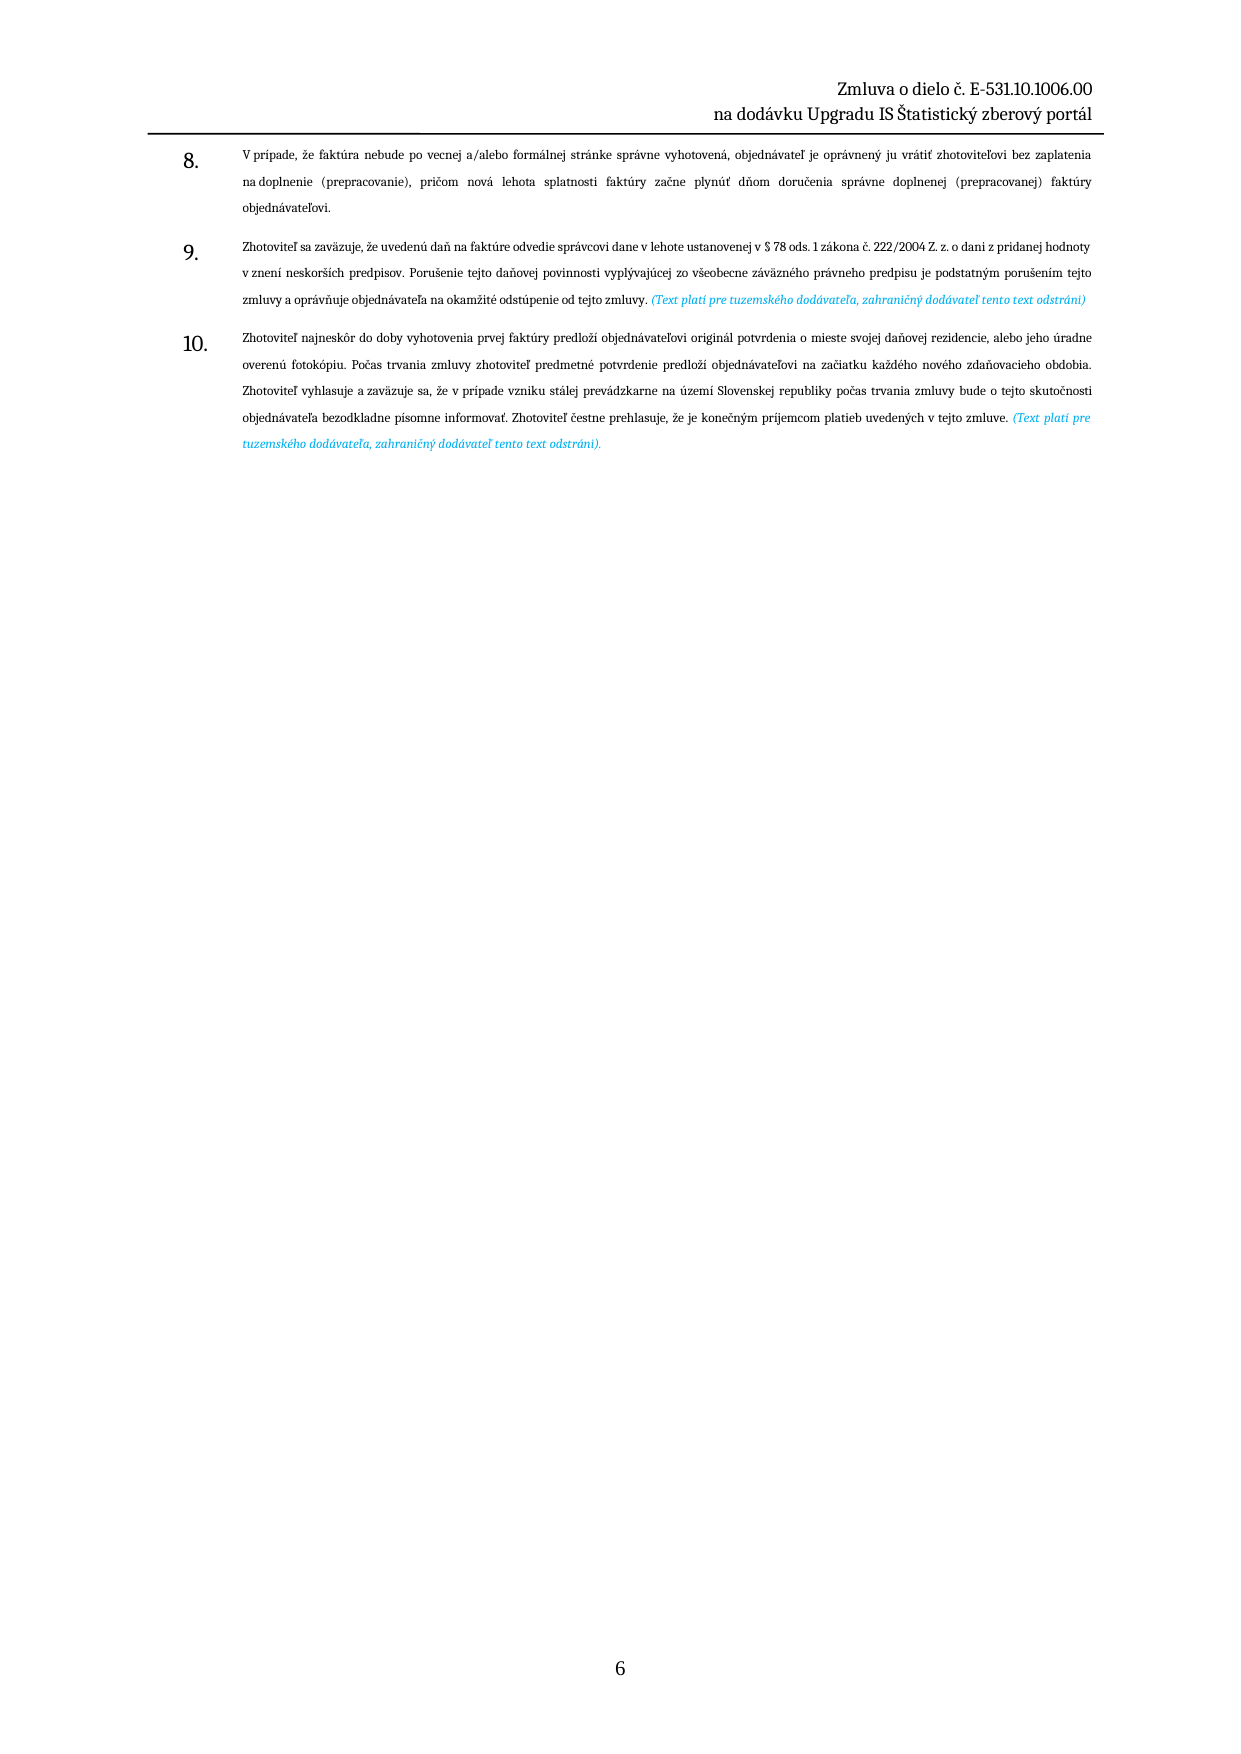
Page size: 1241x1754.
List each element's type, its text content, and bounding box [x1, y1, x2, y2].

subtitle Zhotoviteľ sa zaväzuje, že uvedenú daň na faktúre odvedie správcovi dane v lehote ustanovenej v § 78 ods. 1 zákona č. 222/2004 Z. z. o dani z pridanej hodnoty v znení neskorších predpisov. Porušenie tejto daňovej povinnosti vyplývajúcej zo všeobecne záväzného právneho predpisu je podstatným porušením tejto zmluvy a oprávňuje objednávateľa na okamžité odstúpenie od tejto zmluvy. (Text platí pre tuzemského dodávateľa, zahraničný dodávateľ tento text odstráni) [183, 239, 1092, 318]
picture [1013, 413, 1025, 424]
subtitle V prípade, že faktúra nebude po vecnej a/alebo formálnej stránke správne vyhotovená, objednávateľ je oprávnený ju vrátiť zhotoviteľovi bez zaplatenia na doplnenie (prepracovanie), pričom nová lehota splatnosti faktúry začne plynúť dňom doručenia správne doplnenej (prepracovanej) faktúry objednávateľovi. [183, 148, 1092, 227]
subtitle Zhotoviteľ najneskôr do doby vyhotovenia prvej faktúry predloží objednávateľovi originál potvrdenia o mieste svojej daňovej rezidencie, alebo jeho úradne overenú fotokópiu. Počas trvania zmluvy zhotoviteľ predmetné potvrdenie predloží objednávateľovi na začiatku každého nového zdaňovacieho obdobia. Zhotoviteľ vyhlasuje a zaväzuje sa, že v prípade vzniku stálej prevádzkarne na území Slovenskej republiky počas trvania zmluvy bude o tejto skutočnosti objednávateľa bezodkladne písomne informovať. Zhotoviteľ čestne prehlasuje, že je konečným príjemcom platieb uvedených v tejto zmluve. (Text platí pre tuzemského dodávateľa, zahraničný dodávateľ tento text odstráni). [183, 331, 1092, 463]
